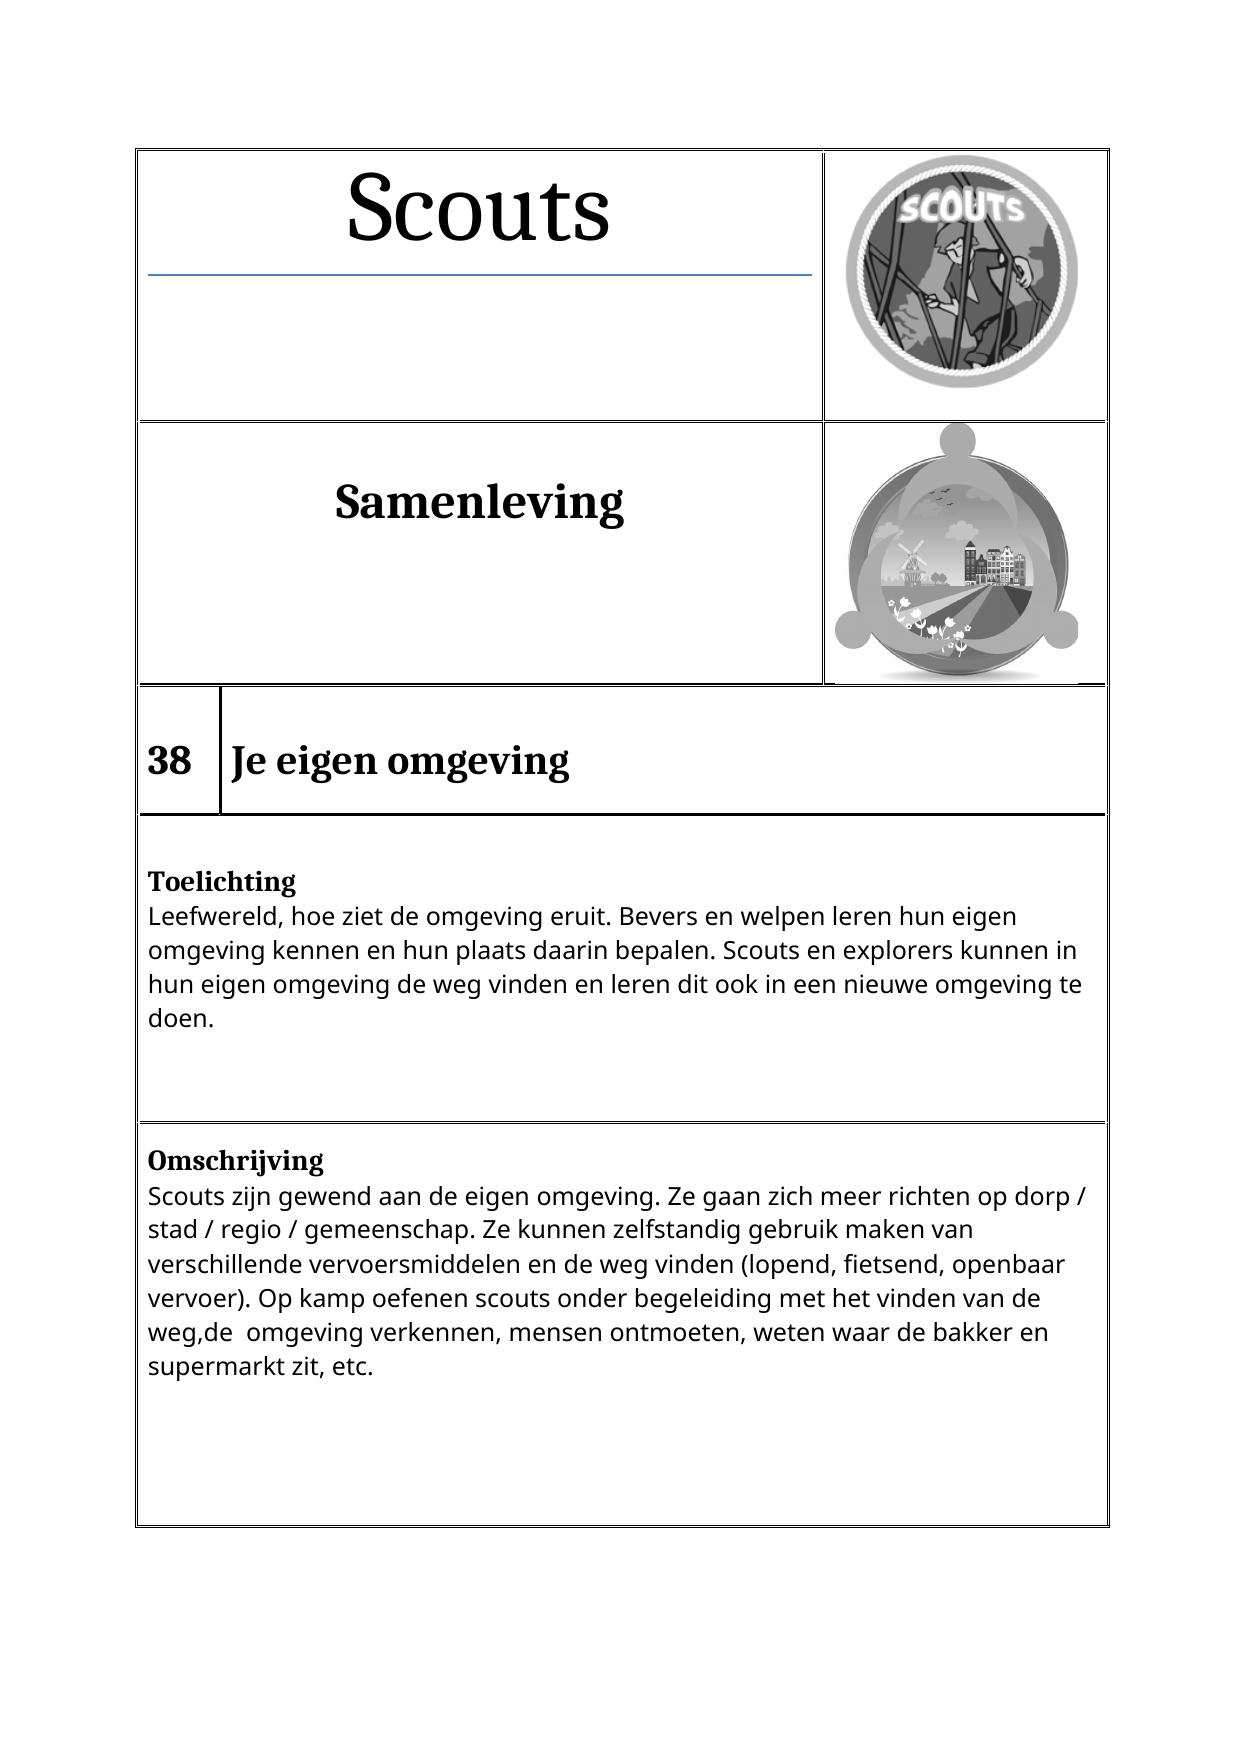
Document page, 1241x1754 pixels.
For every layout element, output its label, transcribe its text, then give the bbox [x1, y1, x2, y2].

table_cell Omschrijving Scouts zijn gewend aan de eigen omgeving. Ze gaan zich meer richten op dorp / stad / regio / gemeenschap. Ze kunnen zelfstandig gebruik maken van verschillende vervoersmiddelen en de weg vinden (lopend, fietsend, openbaar vervoer). Op kamp oefenen scouts onder begeleiding met het vinden van de weg,de omgeving verkennen, mensen ontmoeten, weten waar de bakker en supermarkt zit, etc. [136, 1121, 1108, 1525]
table_cell Samenleving [136, 420, 824, 683]
table_header Scouts [138, 151, 824, 420]
table_cell 38 [138, 683, 219, 813]
table_cell Je eigen omgeving [222, 683, 1107, 813]
table_cell [824, 420, 1108, 683]
table_header [824, 151, 1107, 420]
picture [835, 423, 1079, 684]
table_cell Toelichting Leefwereld, hoe ziet de omgeving eruit. Bevers en welpen leren hun eigen omgeving kennen en hun plaats daarin bepalen. Scouts en explorers kunnen in hun eigen omgeving de weg vinden en leren dit ook in een nieuwe omgeving te doen. [136, 813, 1108, 1121]
